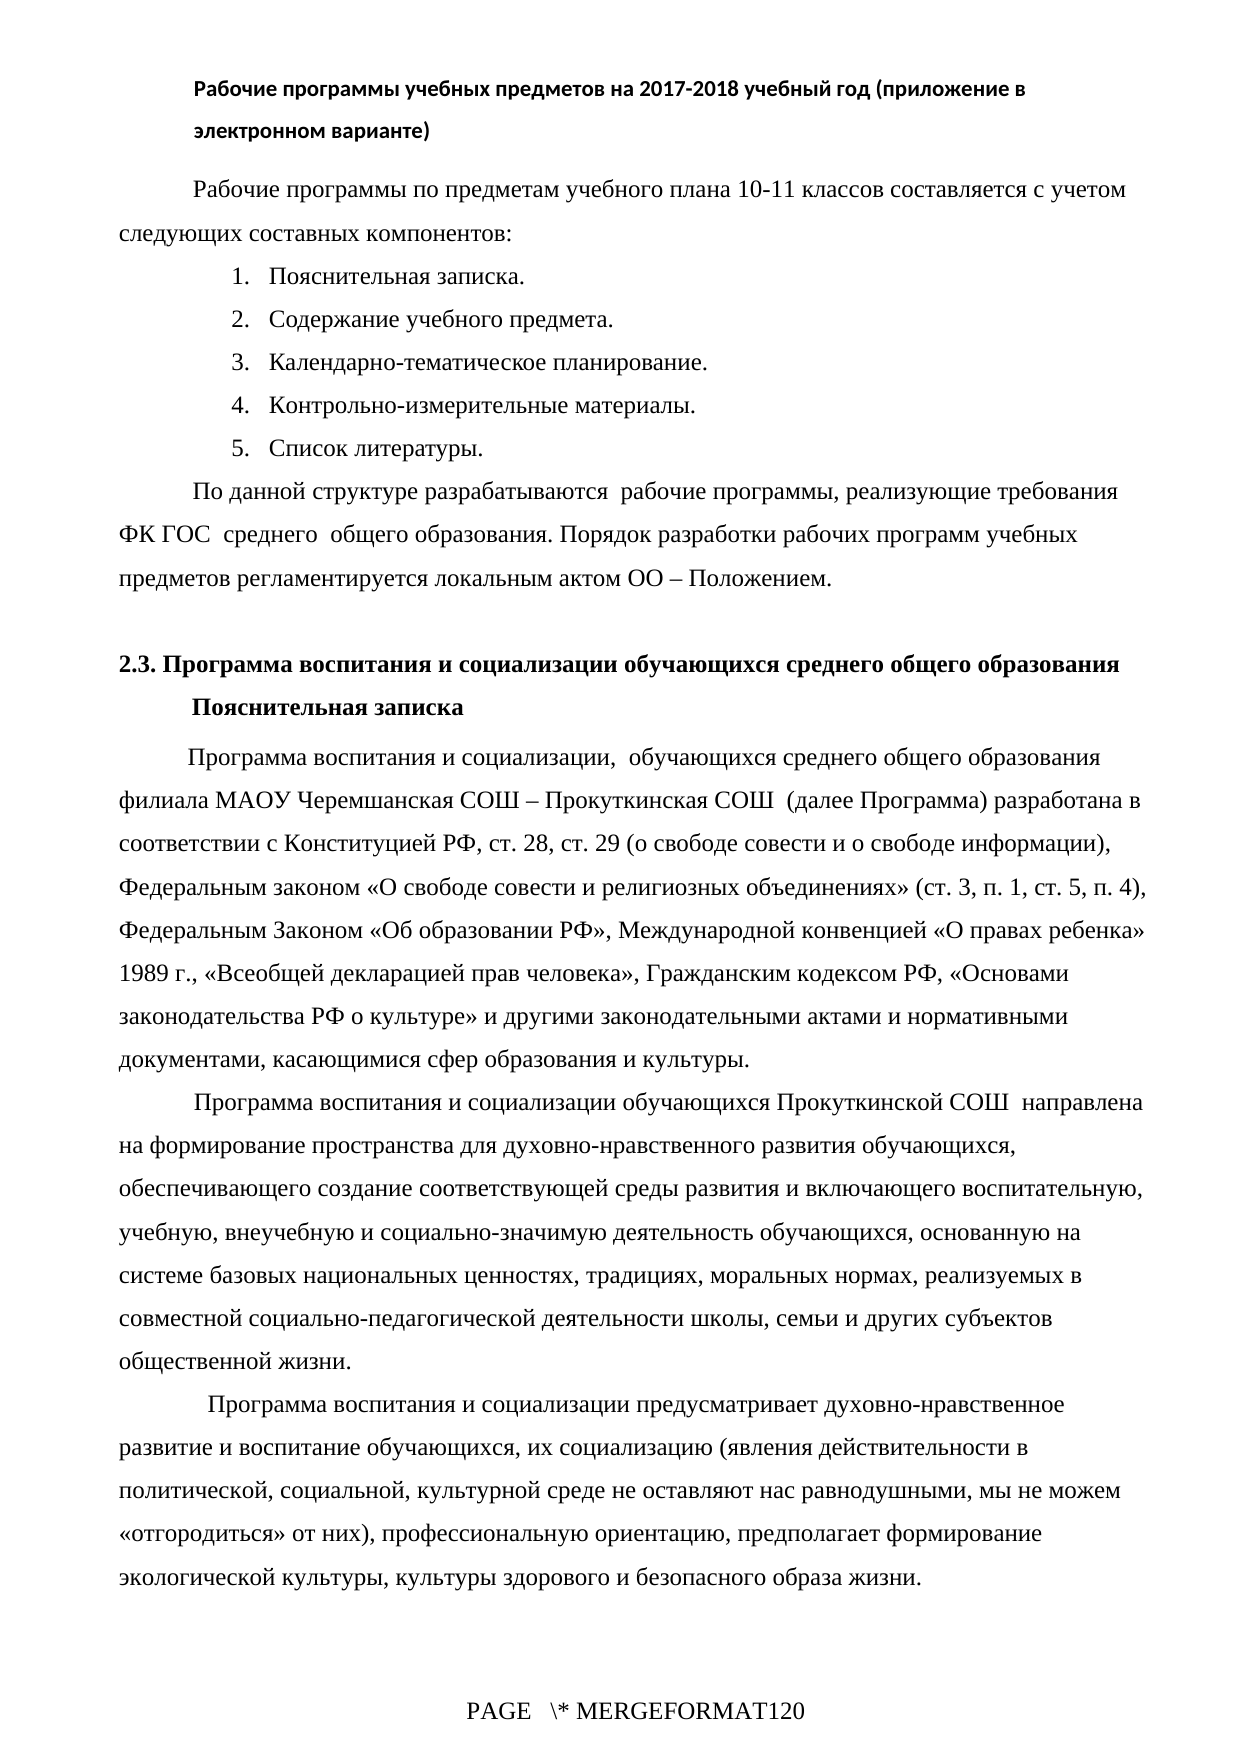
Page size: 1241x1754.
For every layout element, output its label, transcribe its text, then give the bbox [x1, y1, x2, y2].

text Программа воспитания и социализации, обучающихся среднего общего образования филиала МАОУ Черемшанская СОШ – Прокуткинская СОШ (далее Программа) разработана в соответствии с Конституцией РФ, ст. 28, ст. 29 (о свободе совести и о свободе информации), Федеральным законом «О свободе совести и религиозных объединениях» (ст. 3, п. 1, ст. 5, п. 4), Федеральным Законом «Об образовании РФ», Международной конвенцией «О правах ребенка» 1989 г., «Всеобщей декларацией прав человека», Гражданским кодексом РФ, «Основами законодательства РФ о культуре» и другими законодательными актами и нормативными документами, касающимися сфер образования и культуры. [119, 742, 1153, 1073]
list Рабочие программы учебных предметов на 2017-2018 учебный год (приложение в электронном варианте) [194, 74, 1153, 144]
list Содержание учебного предмета. [231, 304, 1153, 333]
list Пояснительная записка. [231, 261, 1153, 289]
text Пояснительная записка [192, 692, 1153, 721]
list Контрольно-измерительные материалы. [231, 390, 1153, 419]
list Список литературы. [231, 433, 1153, 462]
text 2.3. Программа воспитания и социализации обучающихся среднего общего образования [119, 649, 1130, 678]
text Программа воспитания и социализации обучающихся Прокуткинской СОШ направлена на формирование пространства для духовно-нравственного развития обучающихся, обеспечивающего создание соответствующей среды развития и включающего воспитательную, учебную, внеучебную и социально-значимую деятельность обучающихся, основанную на системе базовых национальных ценностях, традициях, моральных нормах, реализуемых в совместной социально-педагогической деятельности школы, семьи и других субъектов общественной жизни. [119, 1087, 1153, 1375]
list Календарно-тематическое планирование. [231, 347, 1153, 376]
text Программа воспитания и социализации предусматривает духовно-нравственное развитие и воспитание обучающихся, их социализацию (явления действительности в политической, социальной, культурной среде не оставляют нас равнодушными, мы не можем «отгородиться» от них), профессиональную ориентацию, предполагает формирование экологической культуры, культуры здорового и безопасного образа жизни. [119, 1389, 1153, 1590]
text По данной структуре разрабатываются рабочие программы, реализующие требования ФК ГОС среднего общего образования. Порядок разработки рабочих программ учебных предметов регламентируется локальным актом ОО – Положением. [119, 476, 1153, 591]
text Рабочие программы по предметам учебного плана 10-11 классов составляется с учетом следующих составных компонентов: [119, 174, 1153, 246]
